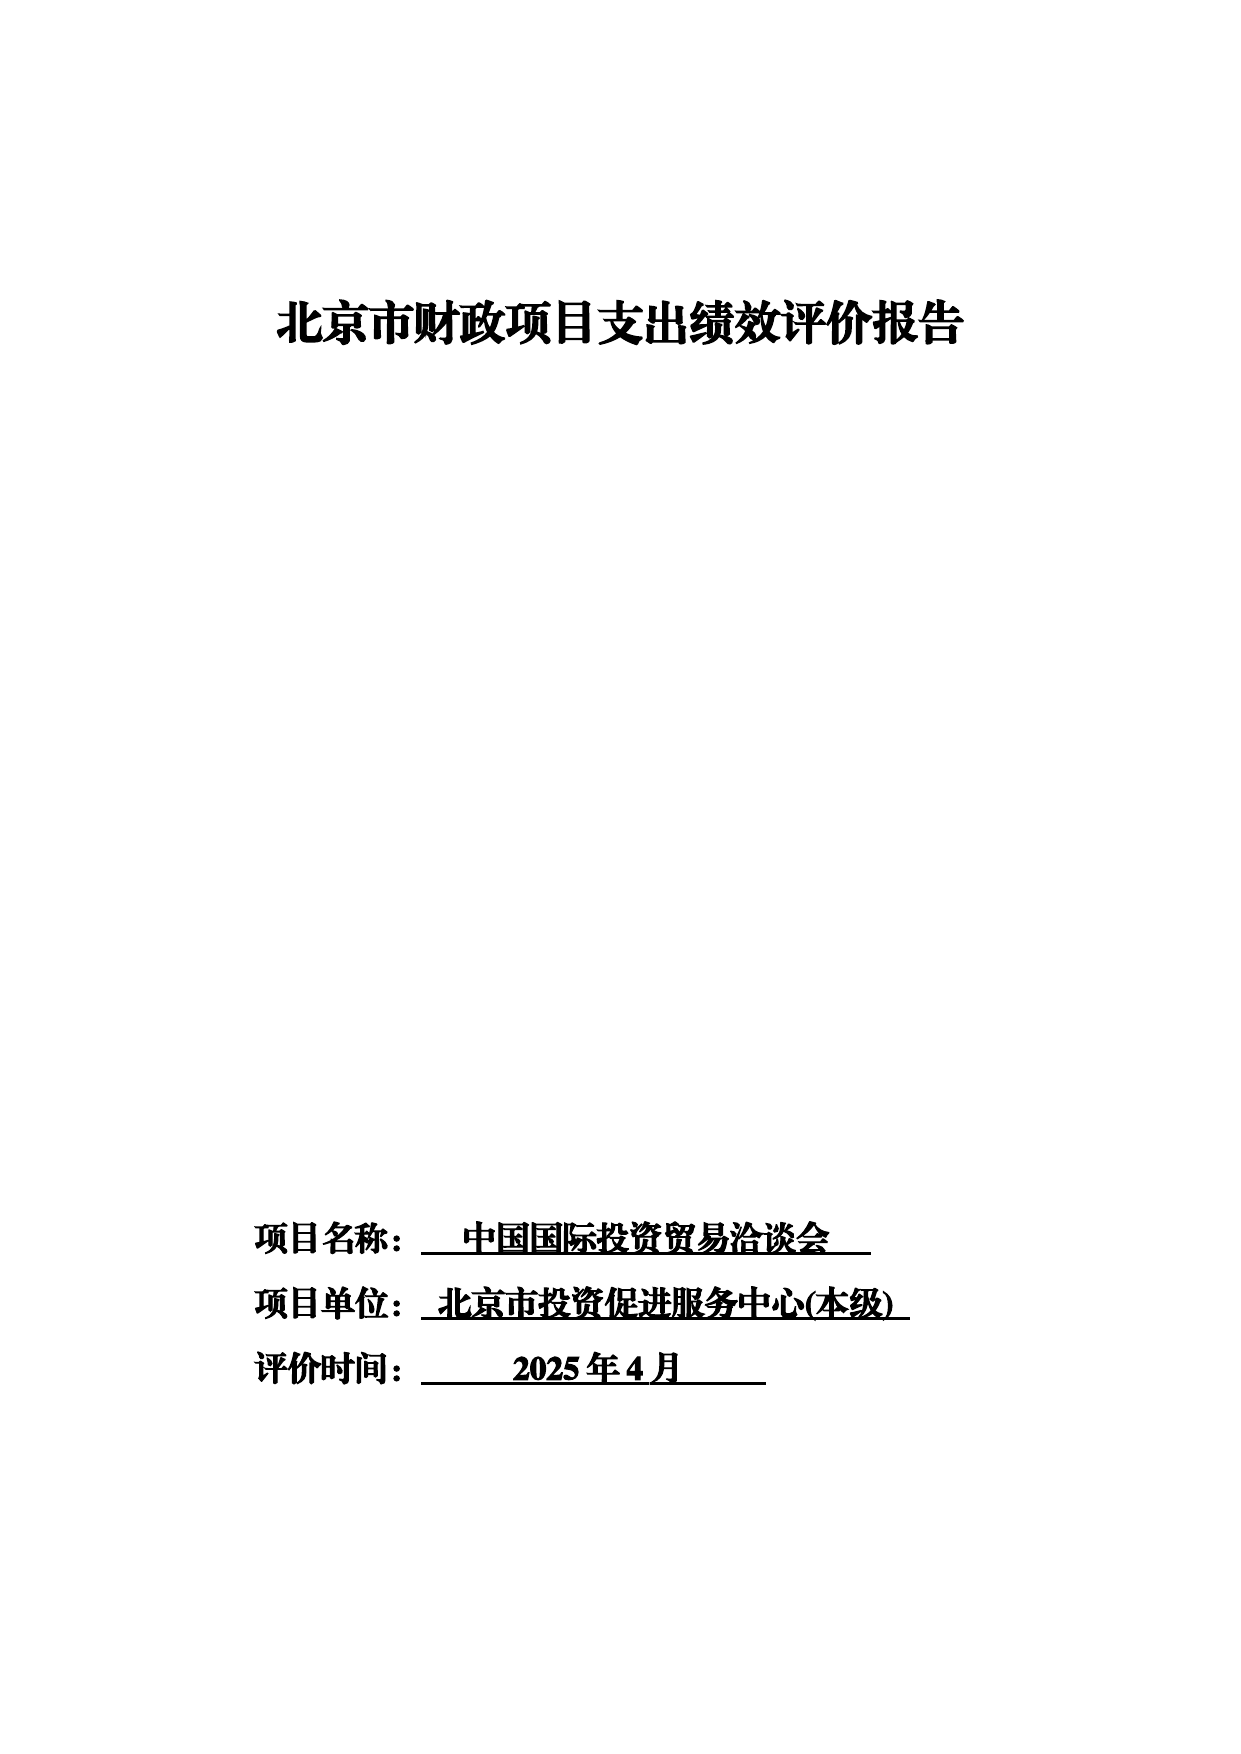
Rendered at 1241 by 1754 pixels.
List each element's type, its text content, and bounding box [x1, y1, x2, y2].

text 评价时间： 2025年4月 [187, 1337, 1053, 1402]
text 项目单位： 北京市投资促进服务中心(本级) [187, 1272, 1053, 1337]
text 北京市财政项目支出绩效评价报告 [187, 292, 1053, 357]
text 项目名称： 中国国际投资贸易洽谈会 [187, 1207, 1053, 1272]
